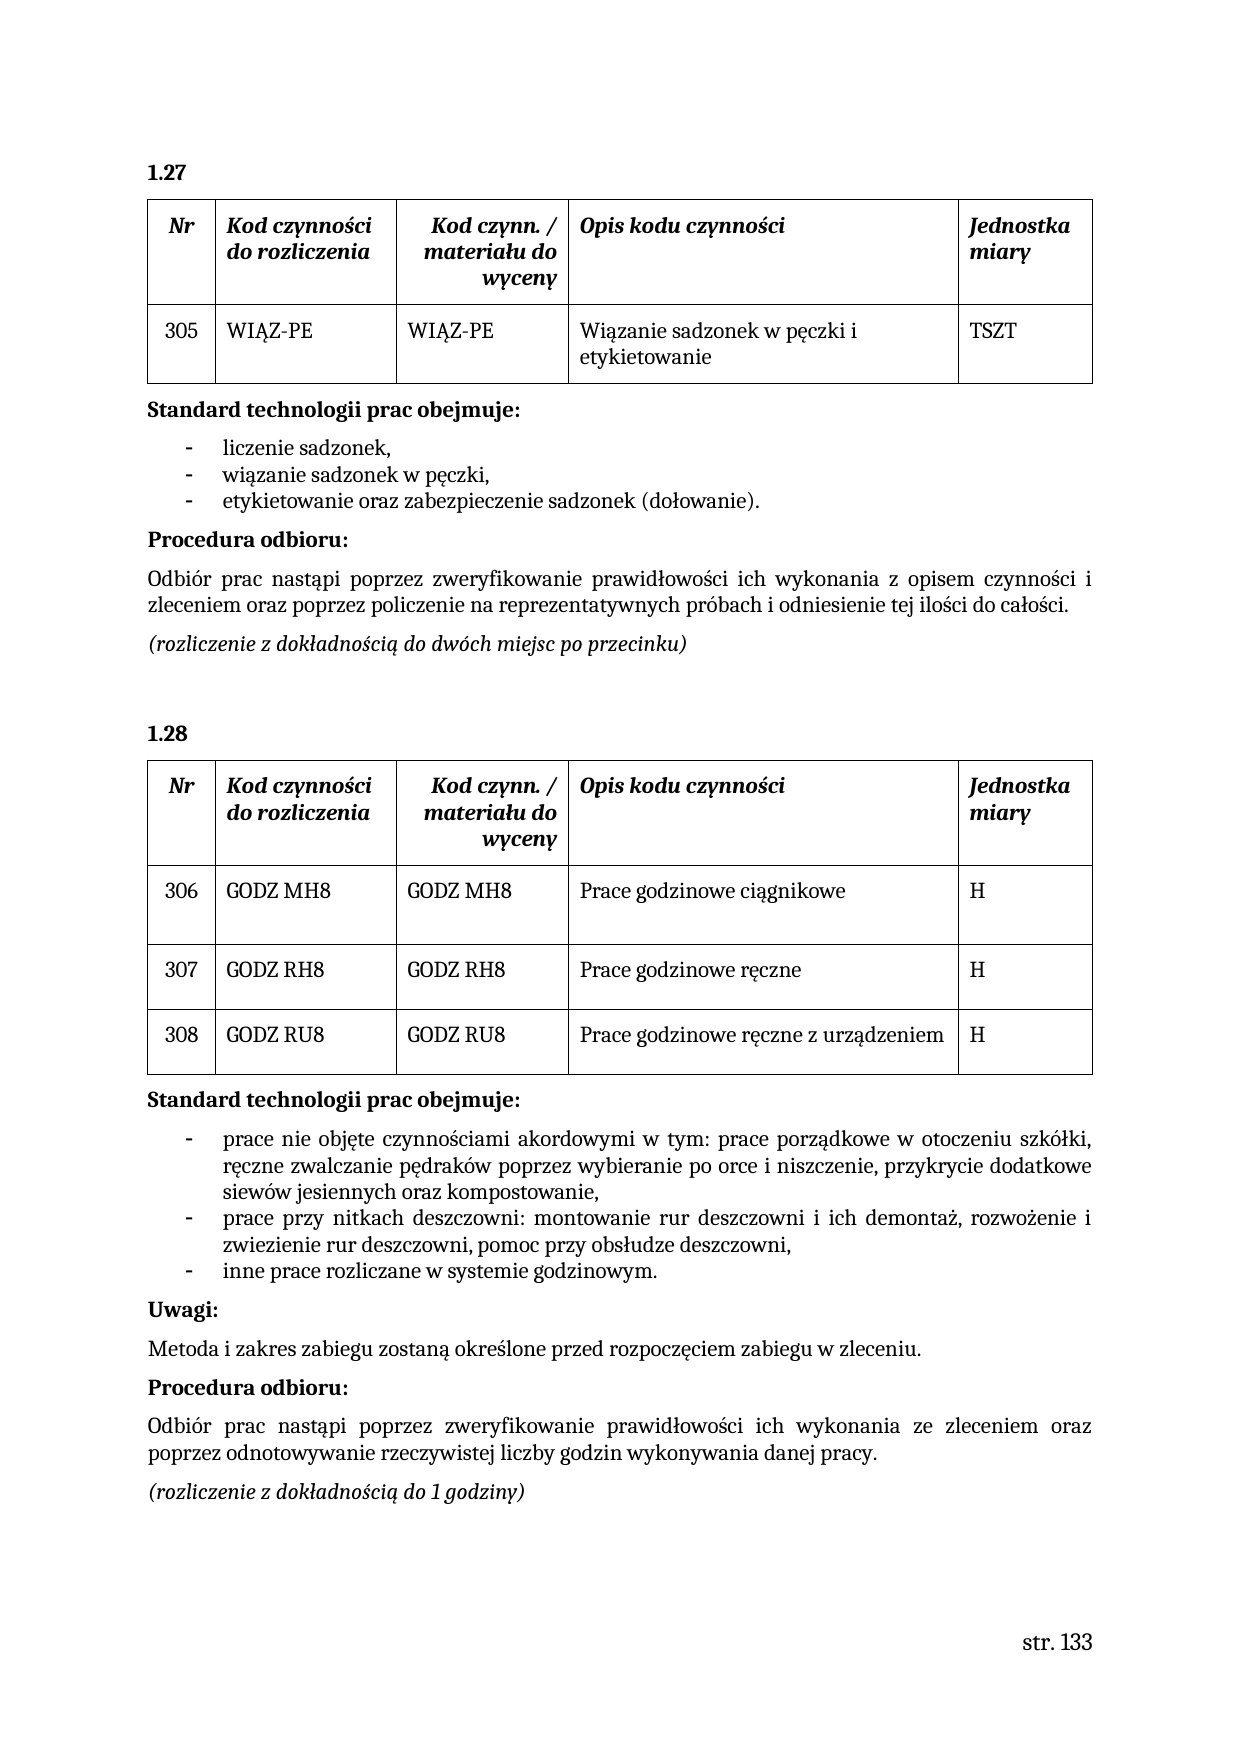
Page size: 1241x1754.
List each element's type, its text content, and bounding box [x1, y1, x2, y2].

list inne prace rozliczane w systemie godzinowym. [185, 1258, 1093, 1284]
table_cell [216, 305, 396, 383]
text 1.28 [148, 721, 1093, 747]
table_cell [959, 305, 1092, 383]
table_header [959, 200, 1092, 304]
text (rozliczenie z dokładnością do dwóch miejsc po przecinku) [148, 631, 1093, 657]
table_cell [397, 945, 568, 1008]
list prace nie objęte czynnościami akordowymi w tym: prace porządkowe w otoczeniu szkółki, ręczne zwalczanie pędraków poprzez wybieranie po orce i niszczenie, przykrycie dodatkowe siewów jesiennych oraz kompostowanie, [185, 1126, 1093, 1205]
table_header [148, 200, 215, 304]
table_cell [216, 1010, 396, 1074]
text Odbiór prac nastąpi poprzez zweryfikowanie prawidłowości ich wykonania z opisem czynności i zleceniem oraz poprzez policzenie na reprezentatywnych próbach i odniesienie tej ilości do całości. [148, 566, 1093, 618]
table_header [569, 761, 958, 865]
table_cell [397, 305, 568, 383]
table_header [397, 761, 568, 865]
text Metoda i zakres zabiegu zostaną określone przed rozpoczęciem zabiegu w zleceniu. [148, 1336, 1093, 1362]
list etykietowanie oraz zabezpieczenie sadzonek (dołowanie). [185, 488, 1093, 514]
list liczenie sadzonek, [185, 435, 1093, 462]
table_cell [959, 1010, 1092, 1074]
text Odbiór prac nastąpi poprzez zweryfikowanie prawidłowości ich wykonania ze zleceniem oraz poprzez odnotowywanie rzeczywistej liczby godzin wykonywania danej pracy. [148, 1413, 1093, 1466]
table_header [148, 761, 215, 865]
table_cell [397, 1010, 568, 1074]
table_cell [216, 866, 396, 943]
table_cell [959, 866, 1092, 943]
text Standard technologii prac obejmuje: [148, 396, 1093, 423]
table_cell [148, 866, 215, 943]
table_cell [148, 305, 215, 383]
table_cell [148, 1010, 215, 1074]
list wiązanie sadzonek w pęczki, [185, 462, 1093, 488]
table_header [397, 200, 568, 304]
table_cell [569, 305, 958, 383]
text Uwagi: [148, 1297, 1093, 1323]
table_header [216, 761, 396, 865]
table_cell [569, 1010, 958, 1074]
text (rozliczenie z dokładnością do 1 godziny) [148, 1478, 1093, 1505]
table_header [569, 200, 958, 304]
text 1.27 [148, 160, 1093, 186]
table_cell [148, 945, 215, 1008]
list prace przy nitkach deszczowni: montowanie rur deszczowni i ich demontaż, rozwożenie i zwiezienie rur deszczowni, pomoc przy obsłudze deszczowni, [185, 1205, 1093, 1258]
text Procedura odbioru: [148, 1374, 1093, 1401]
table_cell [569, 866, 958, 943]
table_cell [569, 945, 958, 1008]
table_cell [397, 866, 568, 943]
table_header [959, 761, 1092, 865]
text Standard technologii prac obejmuje: [148, 1087, 1093, 1113]
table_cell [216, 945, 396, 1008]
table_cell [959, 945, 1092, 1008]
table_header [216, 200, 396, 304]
text Procedura odbioru: [148, 527, 1093, 553]
